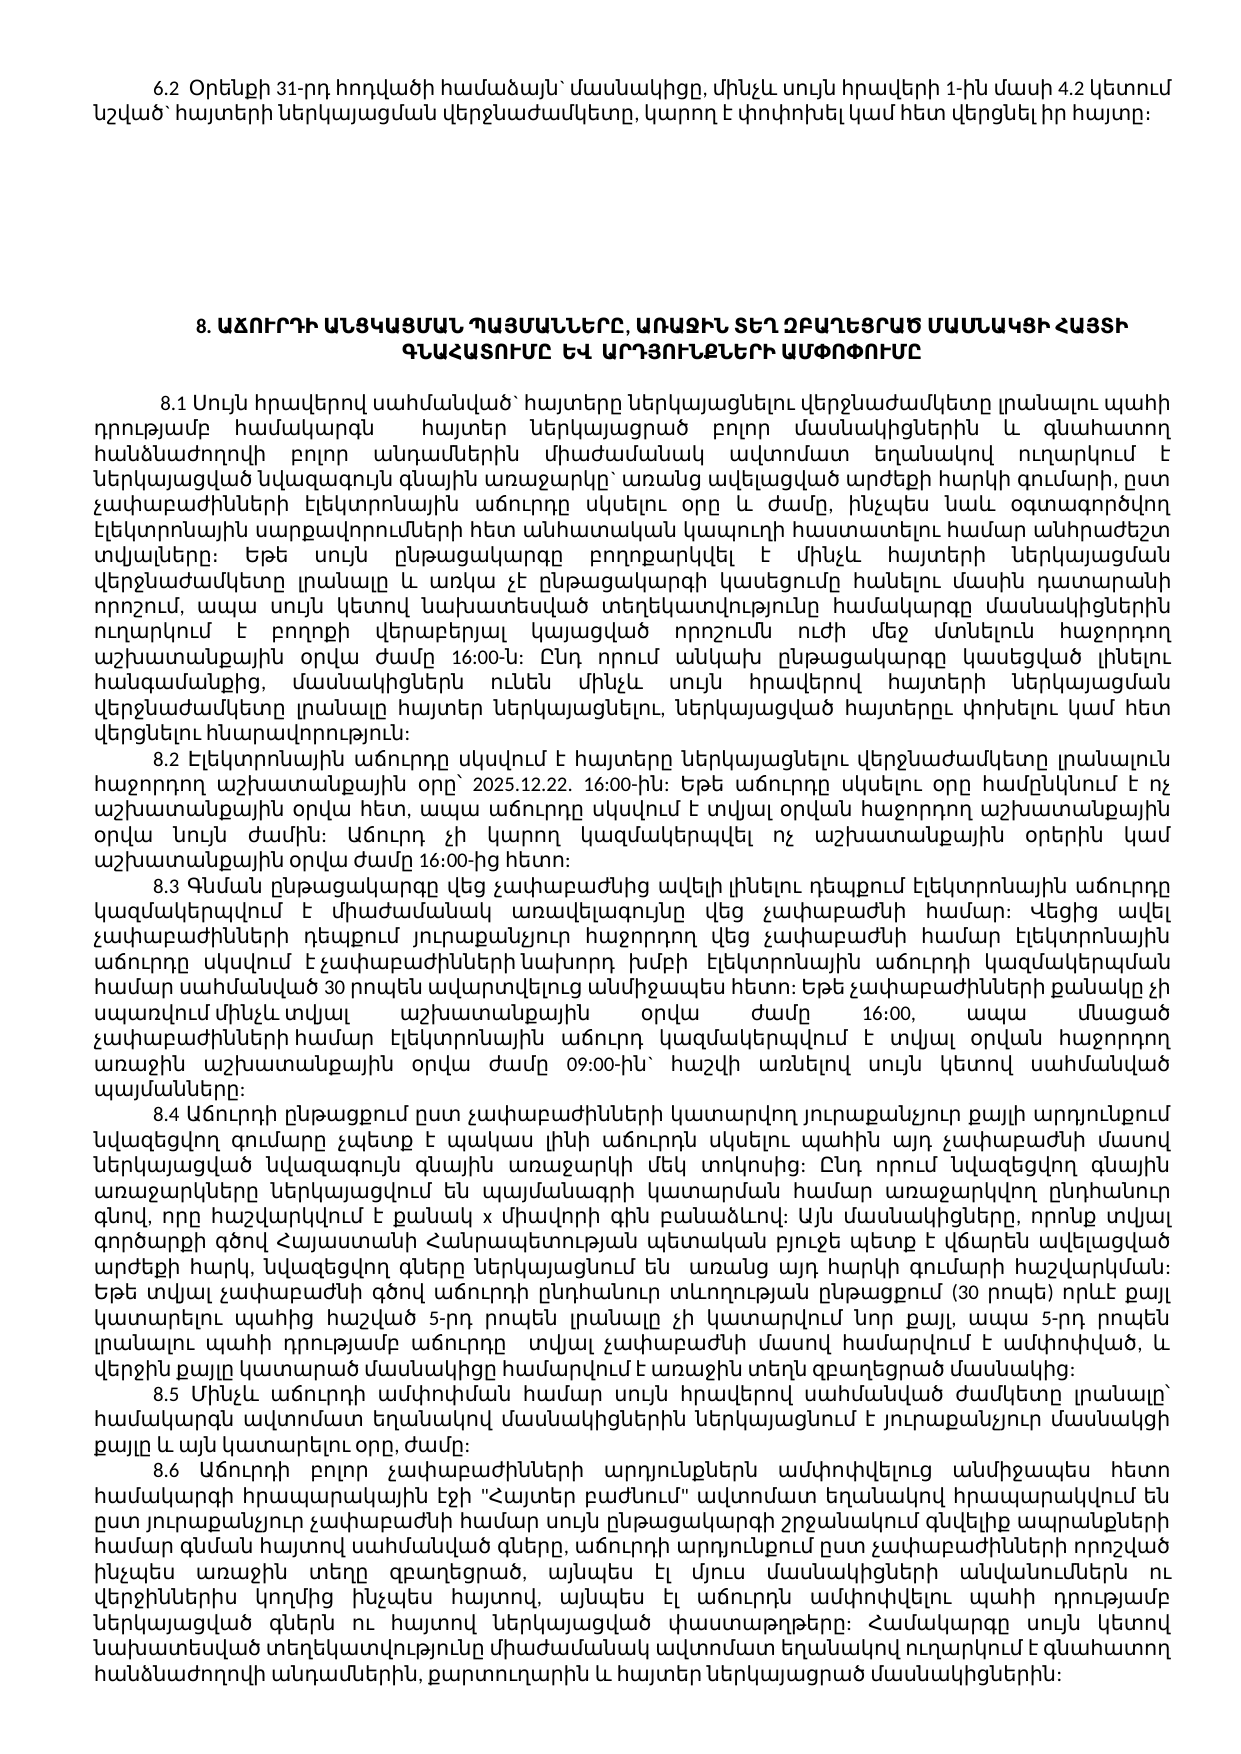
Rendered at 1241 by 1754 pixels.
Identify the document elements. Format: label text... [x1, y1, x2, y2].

text 8.5 Մինչև աճուրդի ամփոփման համար սույն հրավերով սահմանված ժամկետը լրանալը՝ համակարգն ավտոմատ եղանակով մասնակիցներին ներկայացնում է յուրաքանչյուր մասնակցի քայլը և այն կատարելու օրը, ժամը: [94, 1381, 1171, 1457]
text 8.3 Գնման ընթացակարգը վեց չափաբաժնից ավելի լինելու դեպքում էլեկտրոնային աճուրդը կազմակերպվում է միաժամանակ առավելագույնը վեց չափաբաժնի համար: Վեցից ավել չափաբաժինների դեպքում յուրաքանչյուր հաջորդող վեց չափաբաժնի համար էլեկտրոնային աճուրդը սկսվում է չափաբաժինների նախորդ խմբի էլեկտրոնային աճուրդի կազմակերպման համար սահմանված 30 րոպեն ավարտվելուց անմիջապես հետո: Եթե չափաբաժինների քանակը չի սպառվում մինչև տվյալ աշխատանքային օրվա ժամը 16։00, ապա մնացած չափաբաժինների համար էլեկտրոնային աճուրդ կազմակերպվում է տվյալ օրվան հաջորդող առաջին աշխատանքային օրվա ժամը 09:00-ին` հաշվի առնելով սույն կետով սահմանված պայմանները: [94, 873, 1171, 1102]
text 8.6 Աճուրդի բոլոր չափաբաժինների արդյունքներն ամփոփվելուց անմիջապես հետո համակարգի հրապարակային էջի "Հայտեր բաժնում" ավտոմատ եղանակով հրապարակվում են ըստ յուրաքանչյուր չափաբաժնի համար սույն ընթացակարգի շրջանակում գնվելիք ապրանքների համար գնման հայտով սահմանված գները, աճուրդի արդյունքում ըստ չափաբաժինների որոշված ինչպես առաջին տեղը զբաղեցրած, այնպես էլ մյուս մասնակիցների անվանումներն ու վերջիններիս կողմից ինչպես հայտով, այնպես էլ աճուրդն ամփոփվելու պահի դրությամբ ներկայացված գներն ու հայտով ներկայացված փաստաթղթերը: Համակարգը սույն կետով նախատեսված տեղեկատվությունը միաժամանակ ավտոմատ եղանակով ուղարկում է գնահատող հանձնաժողովի անդամներին, քարտուղարին և հայտեր ներկայացրած մասնակիցներին: [94, 1457, 1171, 1686]
text 8. ԱՃՈՒՐԴԻ ԱՆՑԿԱՑՄԱՆ ՊԱՅՄԱՆՆԵՐԸ, ԱՌԱՋԻՆ ՏԵՂ ԶԲԱՂԵՑՐԱԾ ՄԱՍՆԱԿՑԻ ՀԱՅՏԻ [94, 314, 1171, 339]
text 8.2 Էլեկտրոնային աճուրդը սկսվում է հայտերը ներկայացնելու վերջնաժամկետը լրանալուն հաջորդող աշխատանքային օրը՝ 2025.12.22. 16:00 -ին: Եթե աճուրդը սկսելու օրը համընկնում է ոչ աշխատանքային օրվա հետ, ապա աճուրդը սկսվում է տվյալ օրվան հաջորդող աշխատանքային օրվա նույն ժամին: Աճուրդ չի կարող կազմակերպվել ոչ աշխատանքային օրերին կամ աշխատանքային օրվա ժամը 16։00-ից հետո: [94, 746, 1171, 873]
text ԳՆԱՀԱՏՈՒՄԸ ԵՎ ԱՐԴՅՈՒՆՔՆԵՐԻ ԱՄՓՈՓՈՒՄԸ [94, 339, 1171, 364]
text 6.2 Օրենքի 31-րդ հոդվածի համաձայն` մասնակիցը, մինչև սույն հրավերի 1-ին մասի 4.2 կետում նշված` հայտերի ներկայացման վերջնաժամկետը, կարող է փոփոխել կամ հետ վերցնել իր հայտը։ [94, 75, 1171, 126]
text 8.4 Աճուրդի ընթացքում ըստ չափաբաժինների կատարվող յուրաքանչյուր քայլի արդյունքում նվազեցվող գումարը չպետք է պակաս լինի աճուրդն սկսելու պահին այդ չափաբաժնի մասով ներկայացված նվազագույն գնային առաջարկի մեկ տոկոսից: Ընդ որում նվազեցվող գնային առաջարկները ներկայացվում են պայմանագրի կատարման համար առաջարկվող ընդհանուր գնով, որը հաշվարկվում է քանակ x միավորի գին բանաձևով: Այն մասնակիցները, որոնք տվյալ գործարքի գծով Հայաստանի Հանրապետության պետական բյուջե պետք է վճարեն ավելացված արժեքի հարկ, նվազեցվող գները ներկայացնում են առանց այդ հարկի գումարի հաշվարկման: Եթե տվյալ չափաբաժնի գծով աճուրդի ընդհանուր տևողության ընթացքում (30 րոպե) որևէ քայլ կատարելու պահից հաշված 5-րդ րոպեն լրանալը չի կատարվում նոր քայլ, ապա 5-րդ րոպեն լրանալու պահի դրությամբ աճուրդը տվյալ չափաբաժնի մասով համարվում է ամփոփված, և վերջին քայլը կատարած մասնակիցը համարվում է առաջին տեղն զբաղեցրած մասնակից: [94, 1102, 1171, 1381]
text 8.1 Սույն հրավերով սահմանված` հայտերը ներկայացնելու վերջնաժամկետը լրանալու պահի դրությամբ համակարգն հայտեր ներկայացրած բոլոր մասնակիցներին և գնահատող հանձնաժողովի բոլոր անդամներին միաժամանակ ավտոմատ եղանակով ուղարկում է ներկայացված նվազագույն գնային առաջարկը` առանց ավելացված արժեքի հարկի գումարի, ըստ չափաբաժինների էլեկտրոնային աճուրդը սկսելու օրը և ժամը, ինչպես նաև օգտագործվող էլեկտրոնային սարքավորումների հետ անհատական կապուղի հաստատելու համար անհրաժեշտ տվյալները։ Եթե սույն ընթացակարգը բողոքարկվել է մինչև հայտերի ներկայացման վերջնաժամկետը լրանալը և առկա չէ ընթացակարգի կասեցումը հանելու մասին դատարանի որոշում, ապա սույն կետով նախատեսված տեղեկատվությունը համակարգը մասնակիցներին ուղարկում է բողոքի վերաբերյալ կայացված որոշումն ուժի մեջ մտնելուն հաջորդող աշխատանքային օրվա ժամը 16:00-ն: Ընդ որում անկախ ընթացակարգը կասեցված լինելու հանգամանքից, մասնակիցներն ունեն մինչև սույն հրավերով հայտերի ներկայացման վերջնաժամկետը լրանալը հայտեր ներկայացնելու, ներկայացված հայտերըւ փոխելու կամ հետ վերցնելու հնարավորություն: [94, 390, 1171, 746]
